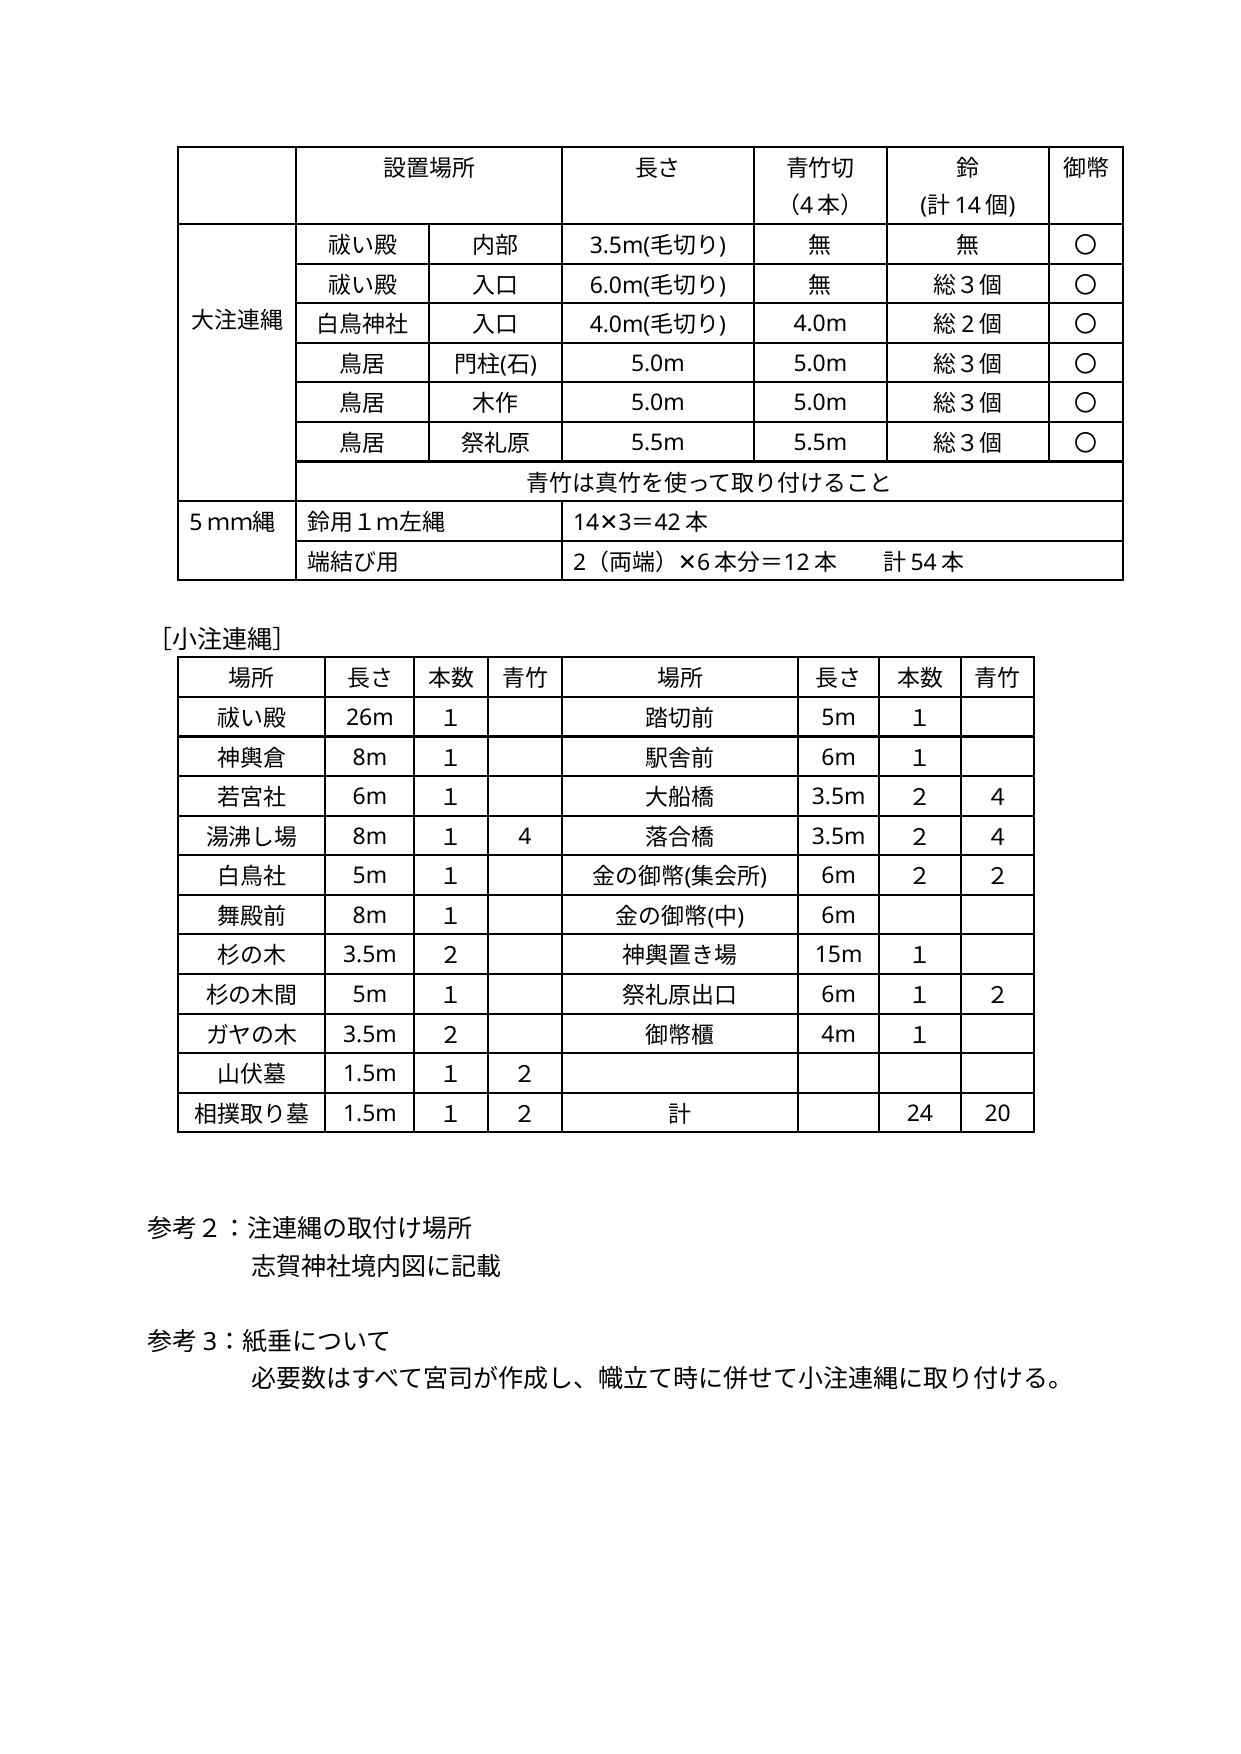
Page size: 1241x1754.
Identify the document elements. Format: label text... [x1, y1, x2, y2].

table_cell 〇 [1050, 423, 1122, 460]
table_cell ガヤの木 [179, 1015, 324, 1052]
table_cell 5m [326, 975, 413, 1012]
table_cell 5.0m [563, 383, 753, 421]
table_cell １ [415, 856, 487, 894]
table_header 場所 [179, 658, 324, 696]
table_header 本数 [415, 658, 487, 696]
table_cell 5.5m [563, 423, 753, 460]
table_header 御幣 [1050, 148, 1122, 223]
table_cell [489, 935, 561, 973]
table_cell [489, 896, 561, 933]
table_cell 〇 [1050, 265, 1122, 302]
table_cell 鳥居 [297, 423, 428, 460]
table_cell ２ [880, 817, 960, 854]
table_cell 5.0m [563, 344, 753, 381]
table_cell [489, 975, 561, 1012]
table_cell 鳥居 [297, 383, 428, 421]
table_cell 鈴用１ｍ左縄 [297, 502, 561, 539]
table_cell 踏切前 [563, 698, 797, 735]
table_cell 4.0m [755, 304, 886, 342]
table_cell １ [880, 698, 960, 735]
table_cell 祓い殿 [179, 698, 324, 735]
table_cell 〇 [1050, 383, 1122, 421]
table_cell [799, 1054, 878, 1092]
table_cell 祭礼原出口 [563, 975, 797, 1012]
table_cell 4 [489, 817, 561, 854]
table_cell ２ [489, 1054, 561, 1092]
table_cell [962, 698, 1033, 735]
table_cell [962, 1015, 1033, 1052]
table_cell １ [880, 1015, 960, 1052]
table_cell 4m [799, 1015, 878, 1052]
table_cell 総３個 [888, 383, 1048, 421]
table_cell [962, 738, 1033, 775]
table_cell 無 [755, 225, 886, 262]
table_cell ２ [962, 975, 1033, 1012]
list 必要数はすべて宮司が作成し、幟立て時に併せて小注連縄に取り付ける。 [251, 1358, 1122, 1396]
table_cell 5m [799, 698, 878, 735]
table_header 青竹 [489, 658, 561, 696]
table_cell 26m [326, 698, 413, 735]
table_cell 大注連縄 [179, 225, 295, 500]
table_cell ２ [415, 1015, 487, 1052]
table_cell 金の御幣(中) [563, 896, 797, 933]
table_cell 3.5m(毛切り) [563, 225, 753, 262]
text 参考3：紙垂について [148, 1321, 1122, 1358]
table_cell 山伏墓 [179, 1054, 324, 1092]
table_cell 鳥居 [297, 344, 428, 381]
table_cell 4.0m(毛切り) [563, 304, 753, 342]
table_header 長さ [563, 148, 753, 223]
table_cell 8m [326, 896, 413, 933]
text 志賀神社境内図に記載 [251, 1246, 1122, 1283]
table_cell １ [415, 975, 487, 1012]
table_cell 5.0m [755, 383, 886, 421]
table_cell 3.5m [799, 777, 878, 814]
table_header [179, 148, 295, 223]
table_cell 3.5m [326, 1015, 413, 1052]
table_header 鈴 (計14個) [888, 148, 1048, 223]
table_header 長さ [326, 658, 413, 696]
table_cell ２ [962, 856, 1033, 894]
table_cell 6m [799, 738, 878, 775]
table_cell 6.0m(毛切り) [563, 265, 753, 302]
table_header 場所 [563, 658, 797, 696]
table_cell 祓い殿 [297, 225, 428, 262]
table_cell 杉の木間 [179, 975, 324, 1012]
table_cell 14✕3＝42本 [563, 502, 1122, 539]
table_cell [880, 1054, 960, 1092]
table_cell 総３個 [888, 423, 1048, 460]
table_cell [563, 1054, 797, 1092]
table_cell 木作 [430, 383, 561, 421]
table_cell [962, 896, 1033, 933]
table_cell 15m [799, 935, 878, 973]
table_cell １ [415, 698, 487, 735]
table_cell ２ [489, 1094, 561, 1131]
table_cell １ [880, 975, 960, 1012]
table_cell 駅舎前 [563, 738, 797, 775]
table_cell 〇 [1050, 304, 1122, 342]
table_cell 相撲取り墓 [179, 1094, 324, 1131]
table_cell [962, 1054, 1033, 1092]
table_cell 大船橋 [563, 777, 797, 814]
table_header 本数 [880, 658, 960, 696]
table_cell 湯沸し場 [179, 817, 324, 854]
table_cell [489, 1015, 561, 1052]
table_cell １ [415, 1054, 487, 1092]
table_cell １ [415, 896, 487, 933]
table_cell 8m [326, 738, 413, 775]
table_cell 入口 [430, 304, 561, 342]
table_cell 〇 [1050, 225, 1122, 262]
table_cell 6m [799, 896, 878, 933]
table_cell 2（両端）✕6本分＝12本 計54本 [563, 542, 1122, 579]
table_cell ２ [880, 856, 960, 894]
table_cell 祭礼原 [430, 423, 561, 460]
table_cell 金の御幣(集会所) [563, 856, 797, 894]
table_cell 門柱(石) [430, 344, 561, 381]
table_cell 内部 [430, 225, 561, 262]
table_cell 青竹は真竹を使って取り付けること [297, 463, 1122, 500]
text 参考２：注連縄の取付け場所 [148, 1208, 1122, 1246]
table_cell 舞殿前 [179, 896, 324, 933]
table_cell 無 [888, 225, 1048, 262]
table_cell 総３個 [888, 344, 1048, 381]
table_cell １ [415, 1094, 487, 1131]
table_header 設置場所 [297, 148, 561, 223]
table_cell 神輿置き場 [563, 935, 797, 973]
table_cell 5ｍｍ縄 [179, 502, 295, 579]
table_cell 1.5m [326, 1094, 413, 1131]
table_cell 1.5m [326, 1054, 413, 1092]
table_cell 3.5m [799, 817, 878, 854]
table_cell [489, 698, 561, 735]
table_cell [799, 1094, 878, 1131]
table_cell １ [415, 738, 487, 775]
table_cell 〇 [1050, 344, 1122, 381]
table_cell 計 [563, 1094, 797, 1131]
table_cell 端結び用 [297, 542, 561, 579]
table_cell 神輿倉 [179, 738, 324, 775]
table_cell １ [415, 777, 487, 814]
table_cell １ [415, 817, 487, 854]
table_cell １ [880, 738, 960, 775]
table_cell 8m [326, 817, 413, 854]
table_cell [489, 777, 561, 814]
table_cell 5.0m [755, 344, 886, 381]
table_cell ４ [962, 777, 1033, 814]
table_cell 総３個 [888, 265, 1048, 302]
table_cell 3.5m [326, 935, 413, 973]
table_cell 祓い殿 [297, 265, 428, 302]
table_header 青竹切 （4本） [755, 148, 886, 223]
table_cell ４ [962, 817, 1033, 854]
table_header 青竹 [962, 658, 1033, 696]
table_cell 6m [799, 856, 878, 894]
table_cell 落合橋 [563, 817, 797, 854]
table_cell ２ [880, 777, 960, 814]
table_cell 24 [880, 1094, 960, 1131]
table_cell 御幣櫃 [563, 1015, 797, 1052]
table_cell 杉の木 [179, 935, 324, 973]
table_cell 無 [755, 265, 886, 302]
table_cell 5m [326, 856, 413, 894]
text ［小注連縄］ [148, 619, 1122, 656]
table_cell 白鳥神社 [297, 304, 428, 342]
table_cell 6m [799, 975, 878, 1012]
table_cell 若宮社 [179, 777, 324, 814]
table_cell [962, 935, 1033, 973]
table_cell 20 [962, 1094, 1033, 1131]
table_cell 白鳥社 [179, 856, 324, 894]
table_cell [880, 896, 960, 933]
table_cell １ [880, 935, 960, 973]
table_cell 6m [326, 777, 413, 814]
table_cell 入口 [430, 265, 561, 302]
table_cell [489, 856, 561, 894]
table_cell 5.5m [755, 423, 886, 460]
table_cell [489, 738, 561, 775]
table_header 長さ [799, 658, 878, 696]
table_cell 総2個 [888, 304, 1048, 342]
table_cell ２ [415, 935, 487, 973]
